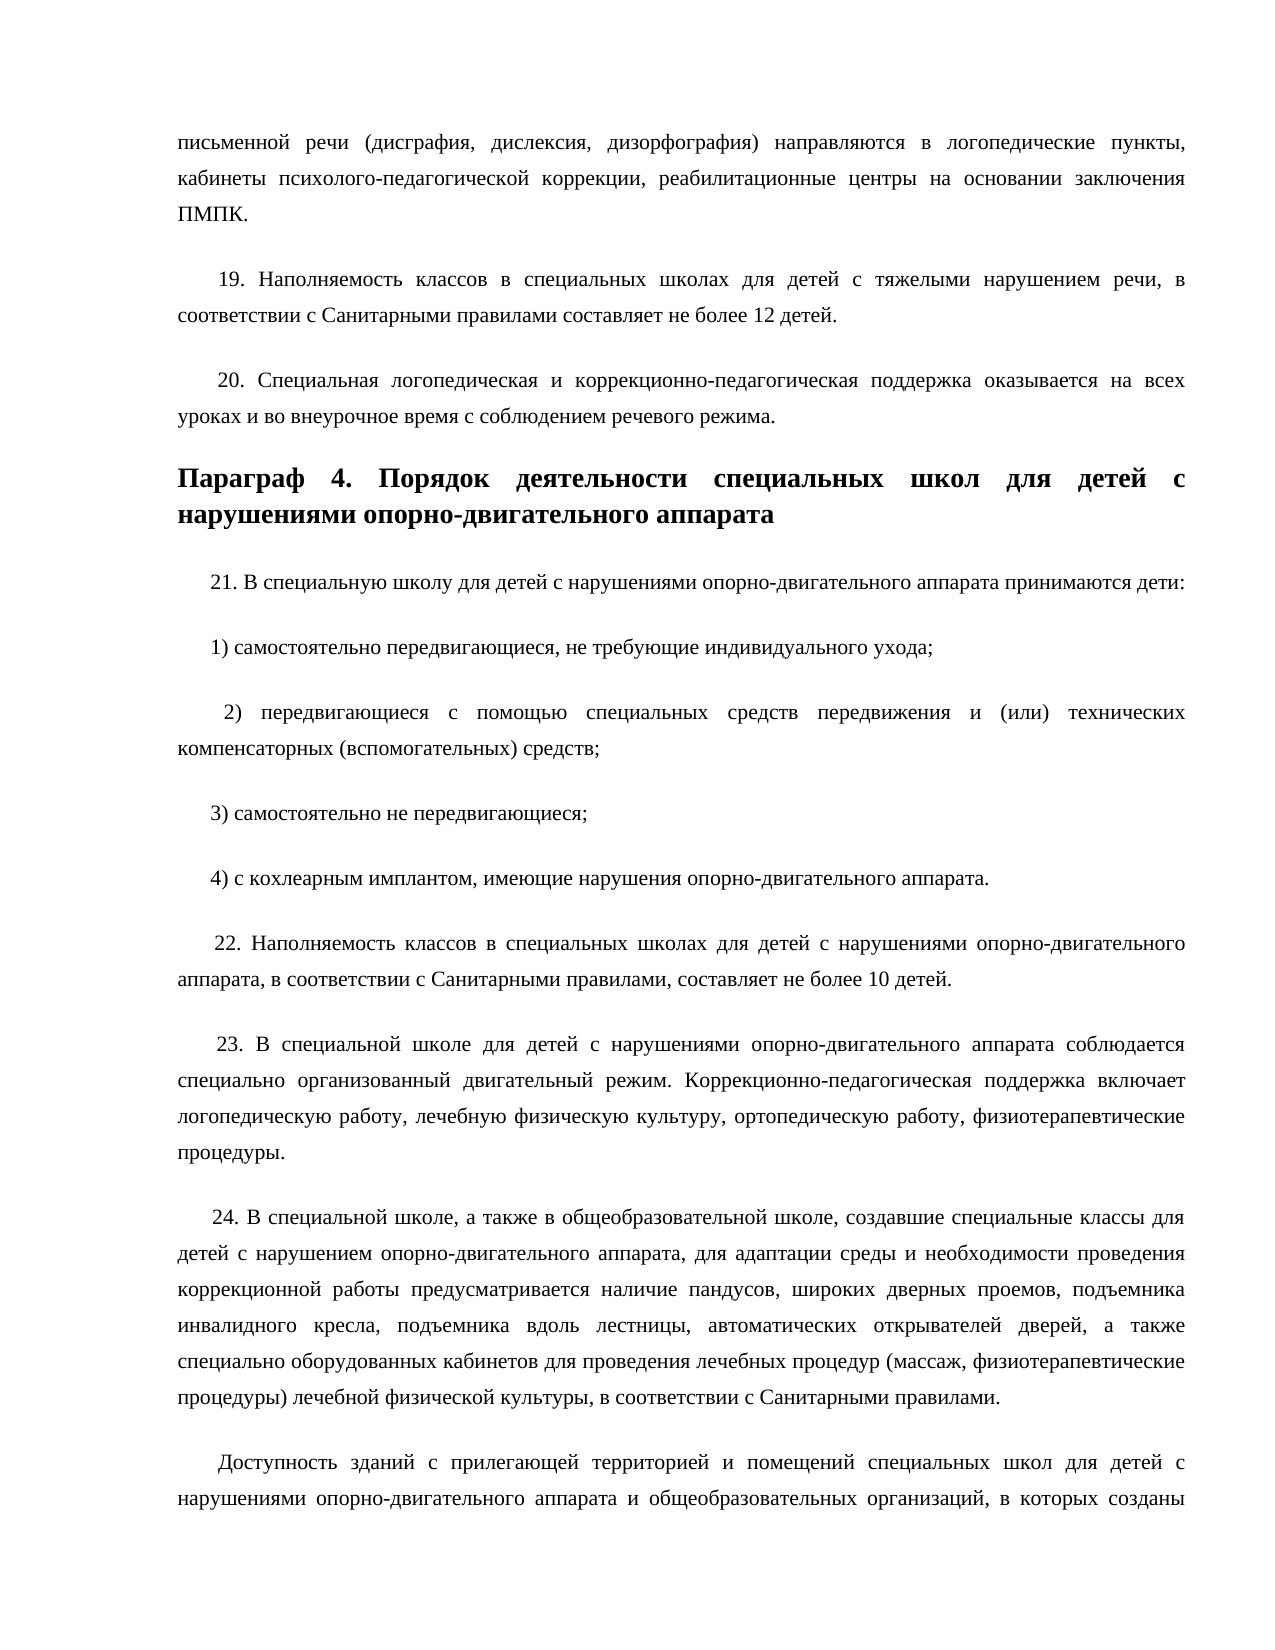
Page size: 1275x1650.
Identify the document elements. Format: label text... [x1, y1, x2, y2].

text 23. В специальной школе для детей с нарушениями опорно-двигательного аппарата соблюдается специально организованный двигательный режим. Коррекционно-педагогическая поддержка включает логопедическую работу, лечебную физическую культуру, ортопедическую работу, физиотерапевтические процедуры. [177, 1021, 1186, 1164]
text 22. Наполняемость классов в специальных школах для детей с нарушениями опорно-двигательного аппарата, в соответствии с Санитарными правилами, составляет не более 10 детей. [177, 920, 1186, 992]
text 3) самостоятельно не передвигающиеся; [177, 789, 1186, 825]
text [177, 118, 1186, 226]
text Параграф 4. Порядок деятельности специальных школ для детей с нарушениями опорно-двигательного аппарата [177, 457, 1186, 529]
text 20. Специальная логопедическая и коррекционно-педагогическая поддержка оказывается на всех уроках и во внеурочное время с соблюдением речевого режима. [177, 356, 1186, 428]
text 4) с кохлеарным имплантом, имеющие нарушения опорно-двигательного аппарата. [177, 854, 1186, 891]
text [177, 1438, 1186, 1510]
text 24. В специальной школе, а также в общеобразовательной школе, создавшие специальные классы для детей с нарушением опорно-двигательного аппарата, для адаптации среды и необходимости проведения коррекционной работы предусматривается наличие пандусов, широких дверных проемов, подъемника инвалидного кресла, подъемника вдоль лестницы, автоматических открывателей дверей, а также специально оборудованных кабинетов для проведения лечебных процедур (массаж, физиотерапевтические процедуры) лечебной физической культуры, в соответствии с Санитарными правилами. [177, 1194, 1186, 1409]
text 19. Наполняемость классов в специальных школах для детей с тяжелыми нарушением речи, в соответствии с Санитарными правилами составляет не более 12 детей. [177, 255, 1186, 327]
text 1) самостоятельно передвигающиеся, не требующие индивидуального ухода; [177, 623, 1186, 659]
text 21. В специальную школу для детей с нарушениями опорно-двигательного аппарата принимаются дети: [177, 558, 1186, 594]
text 2) передвигающиеся с помощью специальных средств передвижения и (или) технических компенсаторных (вспомогательных) средств; [177, 688, 1186, 760]
